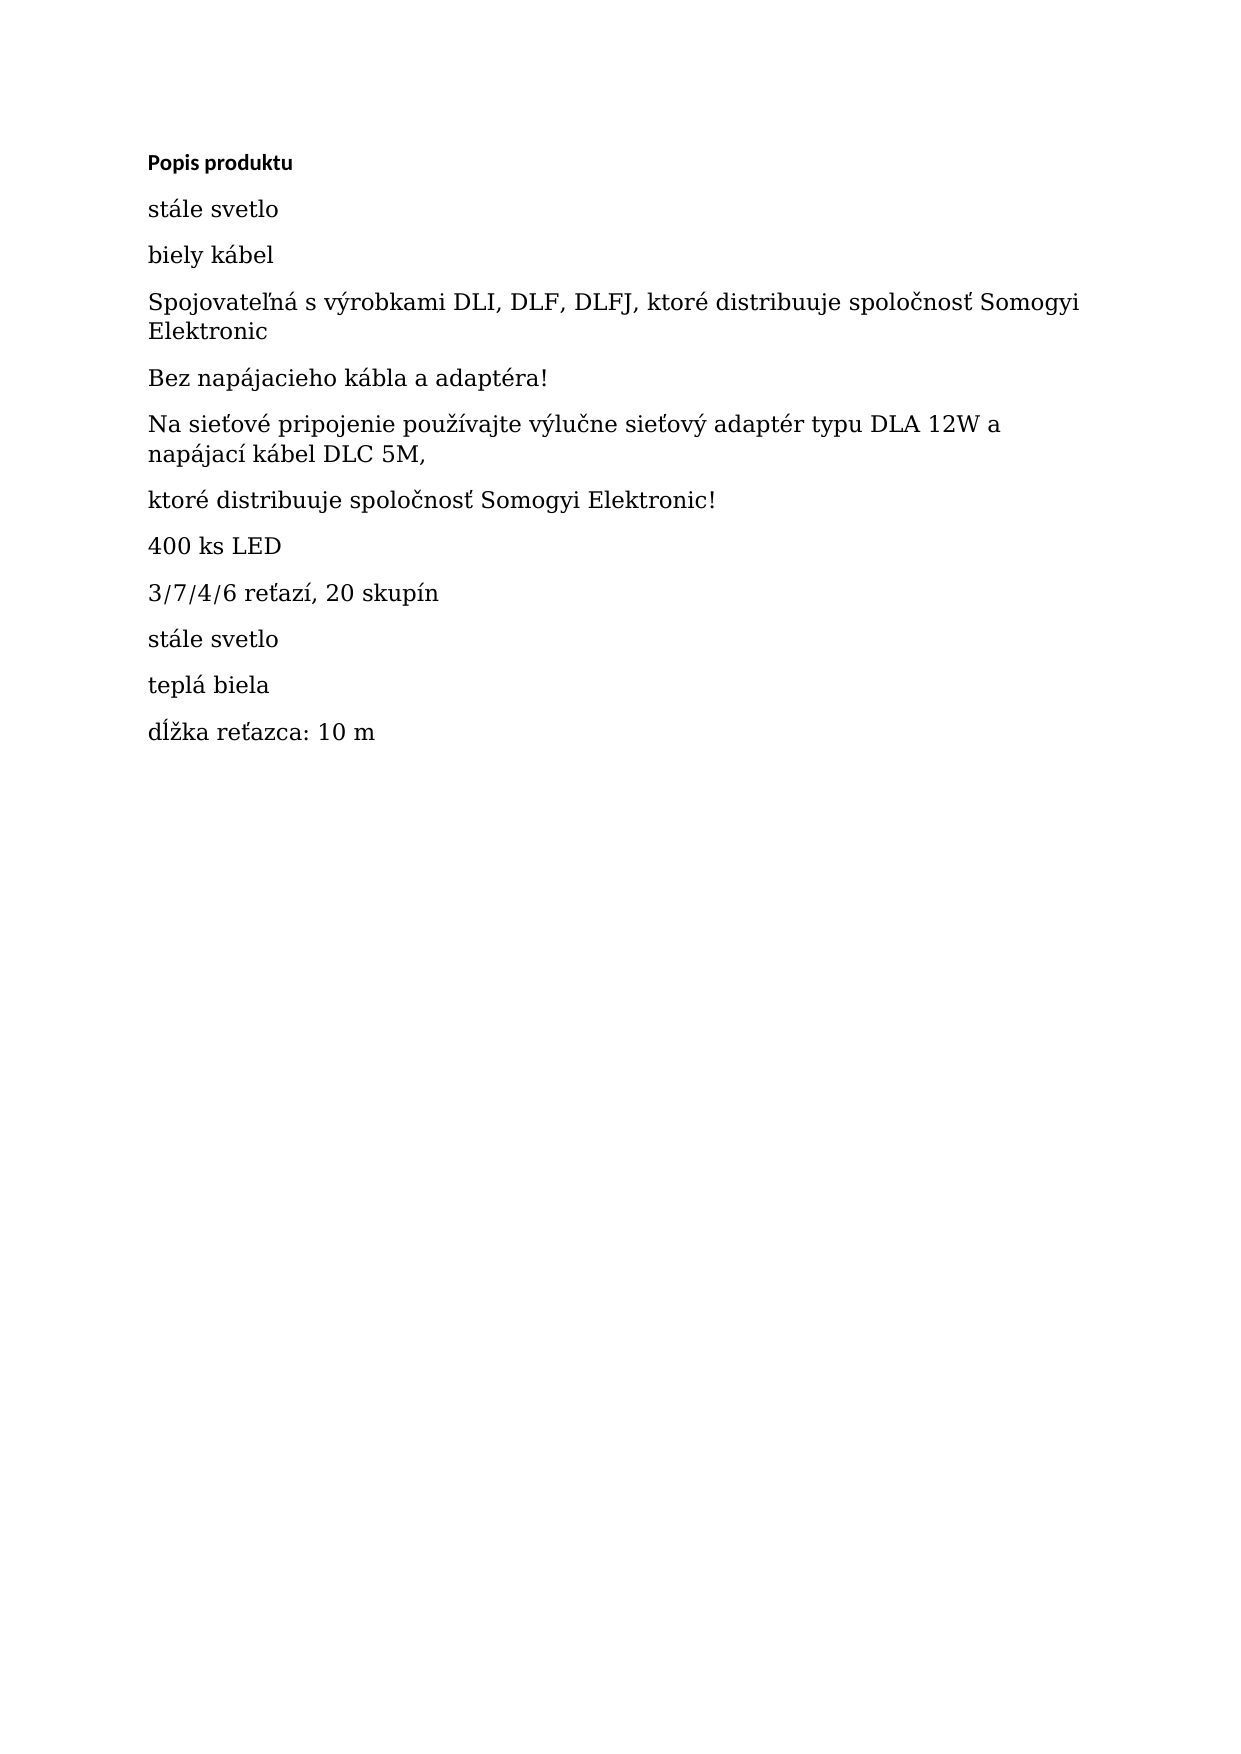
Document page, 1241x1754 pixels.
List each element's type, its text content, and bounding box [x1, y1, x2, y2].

text Popis produktu [148, 148, 1093, 176]
text teplá biela [148, 671, 1093, 698]
text dĺžka reťazca: 10 m [148, 717, 1093, 745]
text stále svetlo [148, 194, 1093, 222]
text Spojovateľná s výrobkami DLI, DLF, DLFJ, ktoré distribuuje spoločnosť Somogyi Elektronic [148, 287, 1093, 344]
text ktoré distribuuje spoločnosť Somogyi Elektronic! [148, 486, 1093, 513]
text biely kábel [148, 241, 1093, 268]
text Bez napájacieho kábla a adaptéra! [148, 363, 1093, 391]
text Na sieťové pripojenie používajte výlučne sieťový adaptér typu DLA 12W a napájací kábel DLC 5M, [148, 409, 1093, 467]
text 400 ks LED [148, 532, 1093, 559]
text 3/7/4/6 reťazí, 20 skupín [148, 578, 1093, 606]
text stále svetlo [148, 625, 1093, 652]
